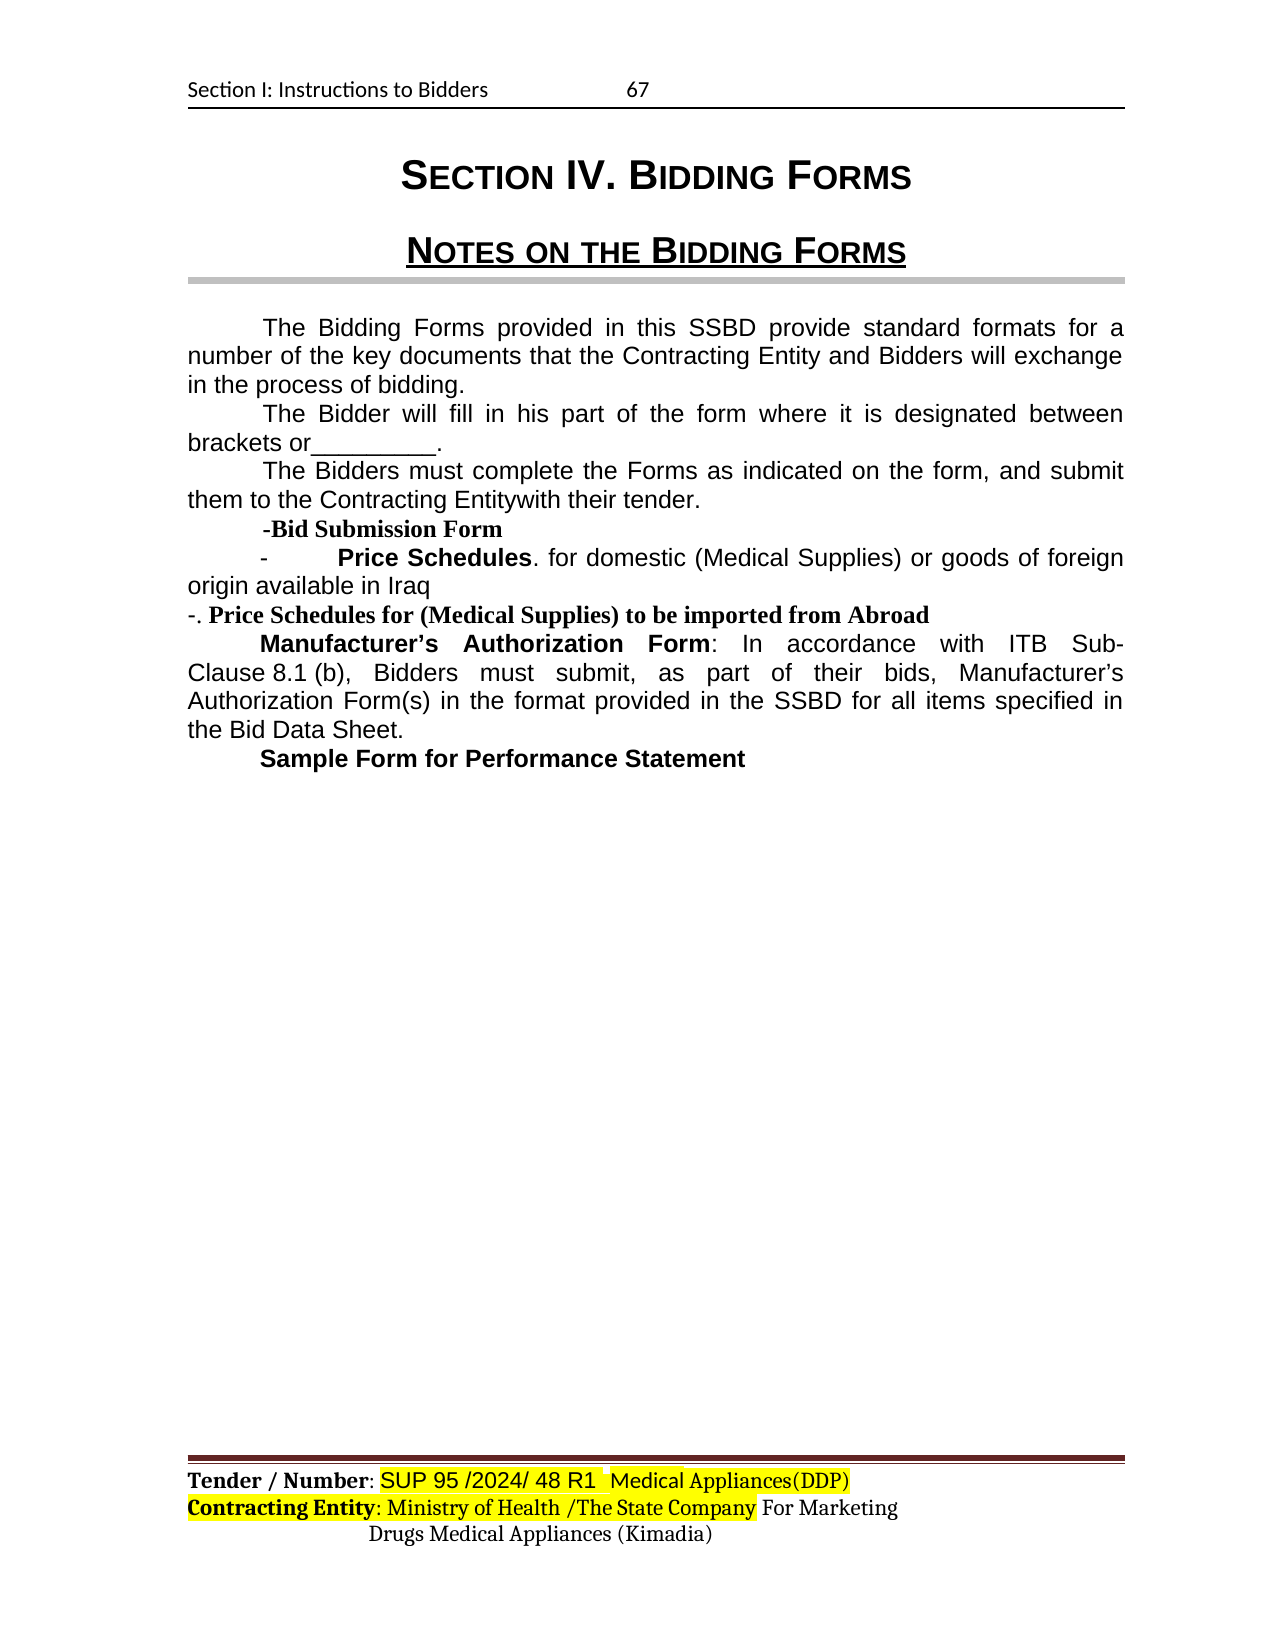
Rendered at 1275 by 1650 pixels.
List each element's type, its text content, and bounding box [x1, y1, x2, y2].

text The Bidders must complete the Forms as indicated on the form, and submit them to the Contracting Entitywith their tender. [187, 456, 1125, 514]
subtitle Notes on the Bidding Forms [187, 228, 1125, 284]
text The Bidding Forms provided in this SSBD provide standard formats for a number of the key documents that the Contracting Entity and Bidders will exchange in the process of bidding. [187, 312, 1125, 399]
text -. Price Schedules for (Medical Supplies) to be imported from Abroad [187, 600, 1125, 629]
text The Bidder will fill in his part of the form where it is designated between brackets or_________. [187, 399, 1125, 456]
text - Price Schedules. for domestic (Medical Supplies) or goods of foreign origin available in Iraq [187, 542, 1125, 600]
text -Bid Submission Form [187, 514, 1125, 542]
subtitle Section IV. Bidding Forms [187, 150, 1125, 198]
text Sample Form for Performance Statement [182, 744, 777, 773]
text Manufacturer’s Authorization Form: In accordance with ITB Sub-Clause 8.1 (b), Bidders must submit, as part of their bids, Manufacturer’s Authorization Form(s) in the format provided in the SSBD for all items specified in the Bid Data Sheet. [187, 629, 1125, 744]
